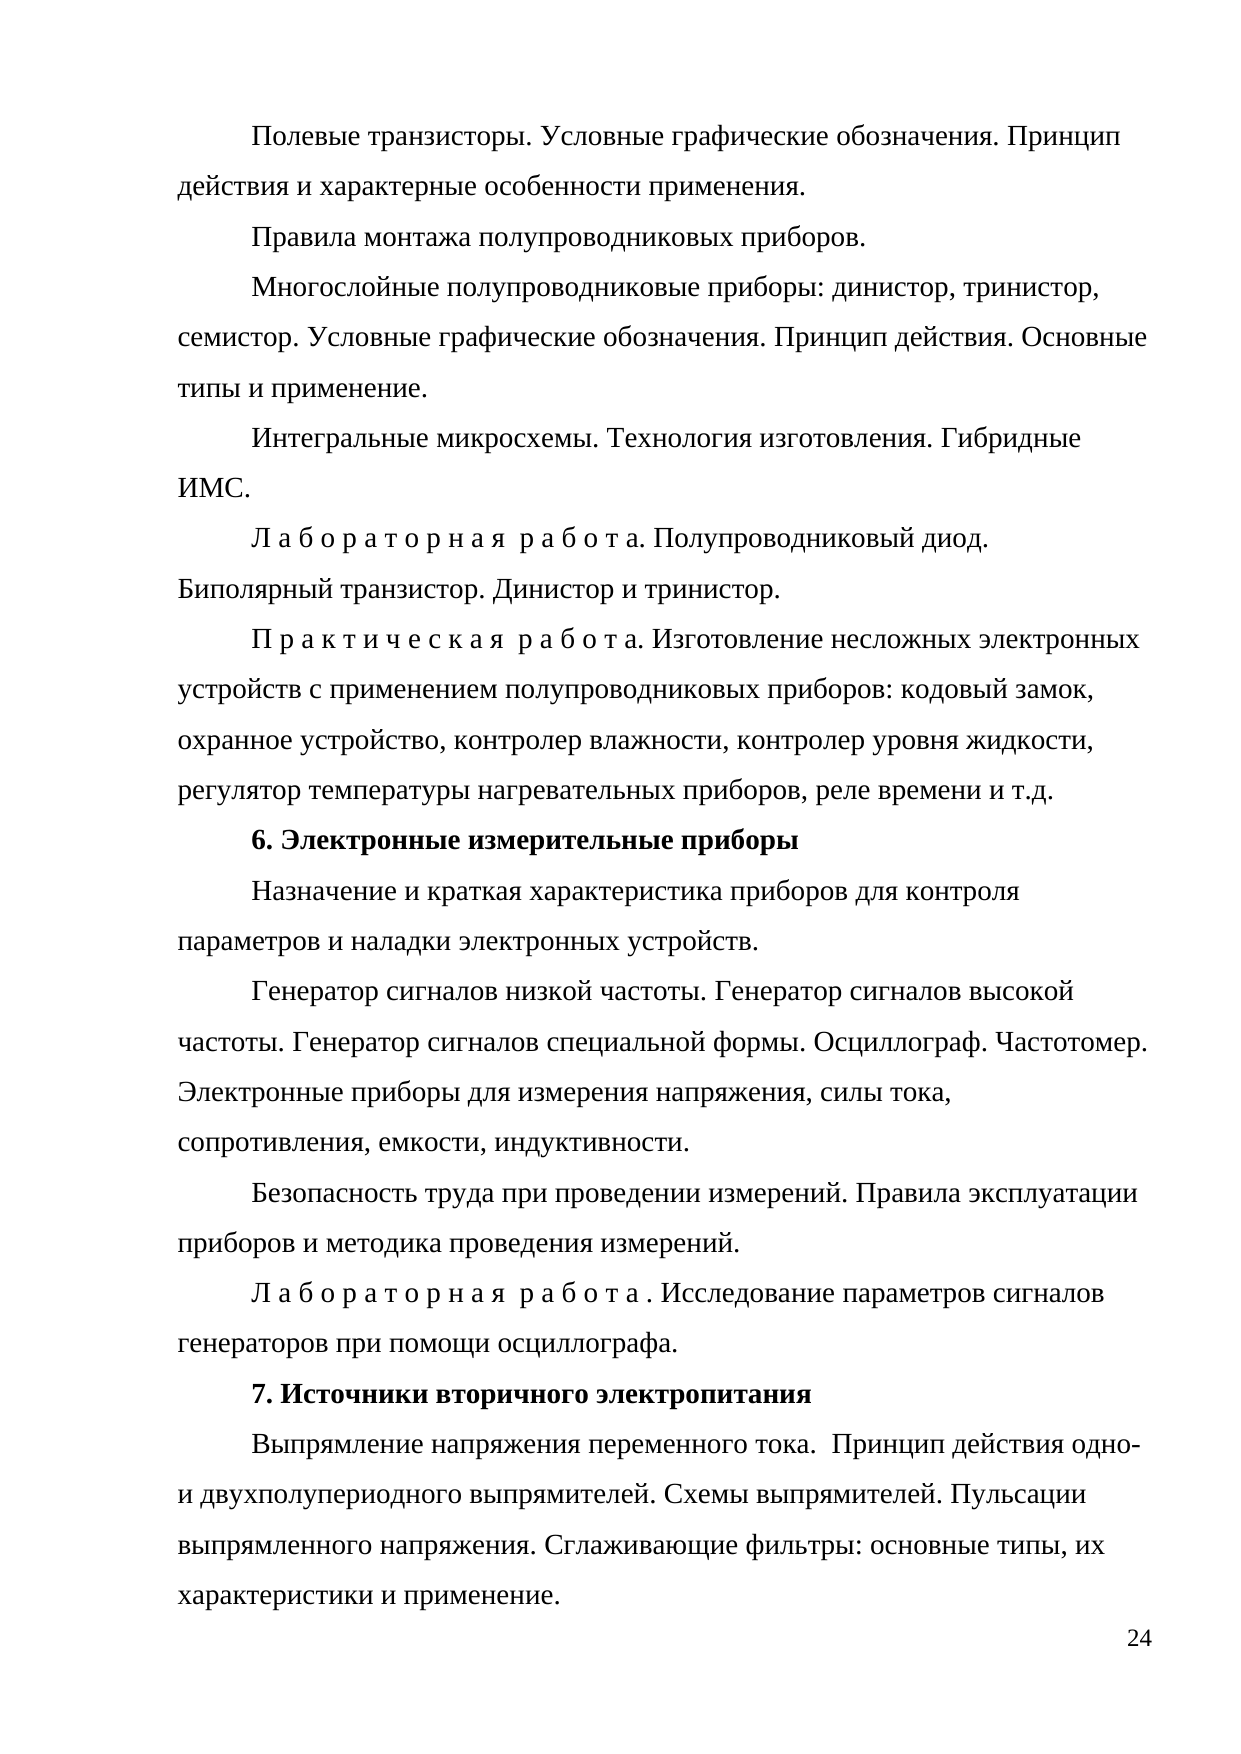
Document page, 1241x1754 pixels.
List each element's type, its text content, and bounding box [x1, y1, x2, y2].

text П р а к т и ч е с к а я р а б о т а. Изготовление несложных электронных устройств с применением полупроводниковых приборов: кодовый замок, охранное устройство, контролер влажности, контролер уровня жидкости, регулятор температуры нагревательных приборов, реле времени и т.д. [177, 621, 1152, 806]
text Л а б о р а т о р н а я р а б о т а. Полупроводниковый диод. Биполярный транзистор. Динистор и тринистор. [177, 521, 1152, 604]
text Л а б о р а т о р н а я р а б о т а . Исследование параметров сигналов генераторов при помощи осциллографа. [177, 1275, 1152, 1359]
text Генератор сигналов низкой частоты. Генератор сигналов высокой частоты. Генератор сигналов специальной формы. Осциллограф. Частотомер. Электронные приборы для измерения напряжения, силы тока, сопротивления, емкости, индуктивности. [177, 973, 1152, 1158]
text Назначение и краткая характеристика приборов для контроля параметров и наладки электронных устройств. [177, 873, 1152, 957]
text Безопасность труда при проведении измерений. Правила эксплуатации приборов и методика проведения измерений. [177, 1175, 1152, 1258]
text Многослойные полупроводниковые приборы: динистор, тринистор, семистор. Условные графические обозначения. Принцип действия. Основные типы и применение. [177, 269, 1152, 403]
text Выпрямление напряжения переменного тока. Принцип действия одно- и двухполупериодного выпрямителей. Схемы выпрямителей. Пульсации выпрямленного напряжения. Сглаживающие фильтры: основные типы, их характеристики и применение. [177, 1426, 1152, 1611]
text Правила монтажа полупроводниковых приборов. [177, 219, 1152, 252]
text Полевые транзисторы. Условные графические обозначения. Принцип действия и характерные особенности применения. [177, 118, 1152, 202]
text 7. Источники вторичного электропитания [177, 1376, 1152, 1409]
text Интегральные микросхемы. Технология изготовления. Гибридные ИМС. [177, 420, 1152, 504]
text 6. Электронные измерительные приборы [177, 822, 1152, 856]
